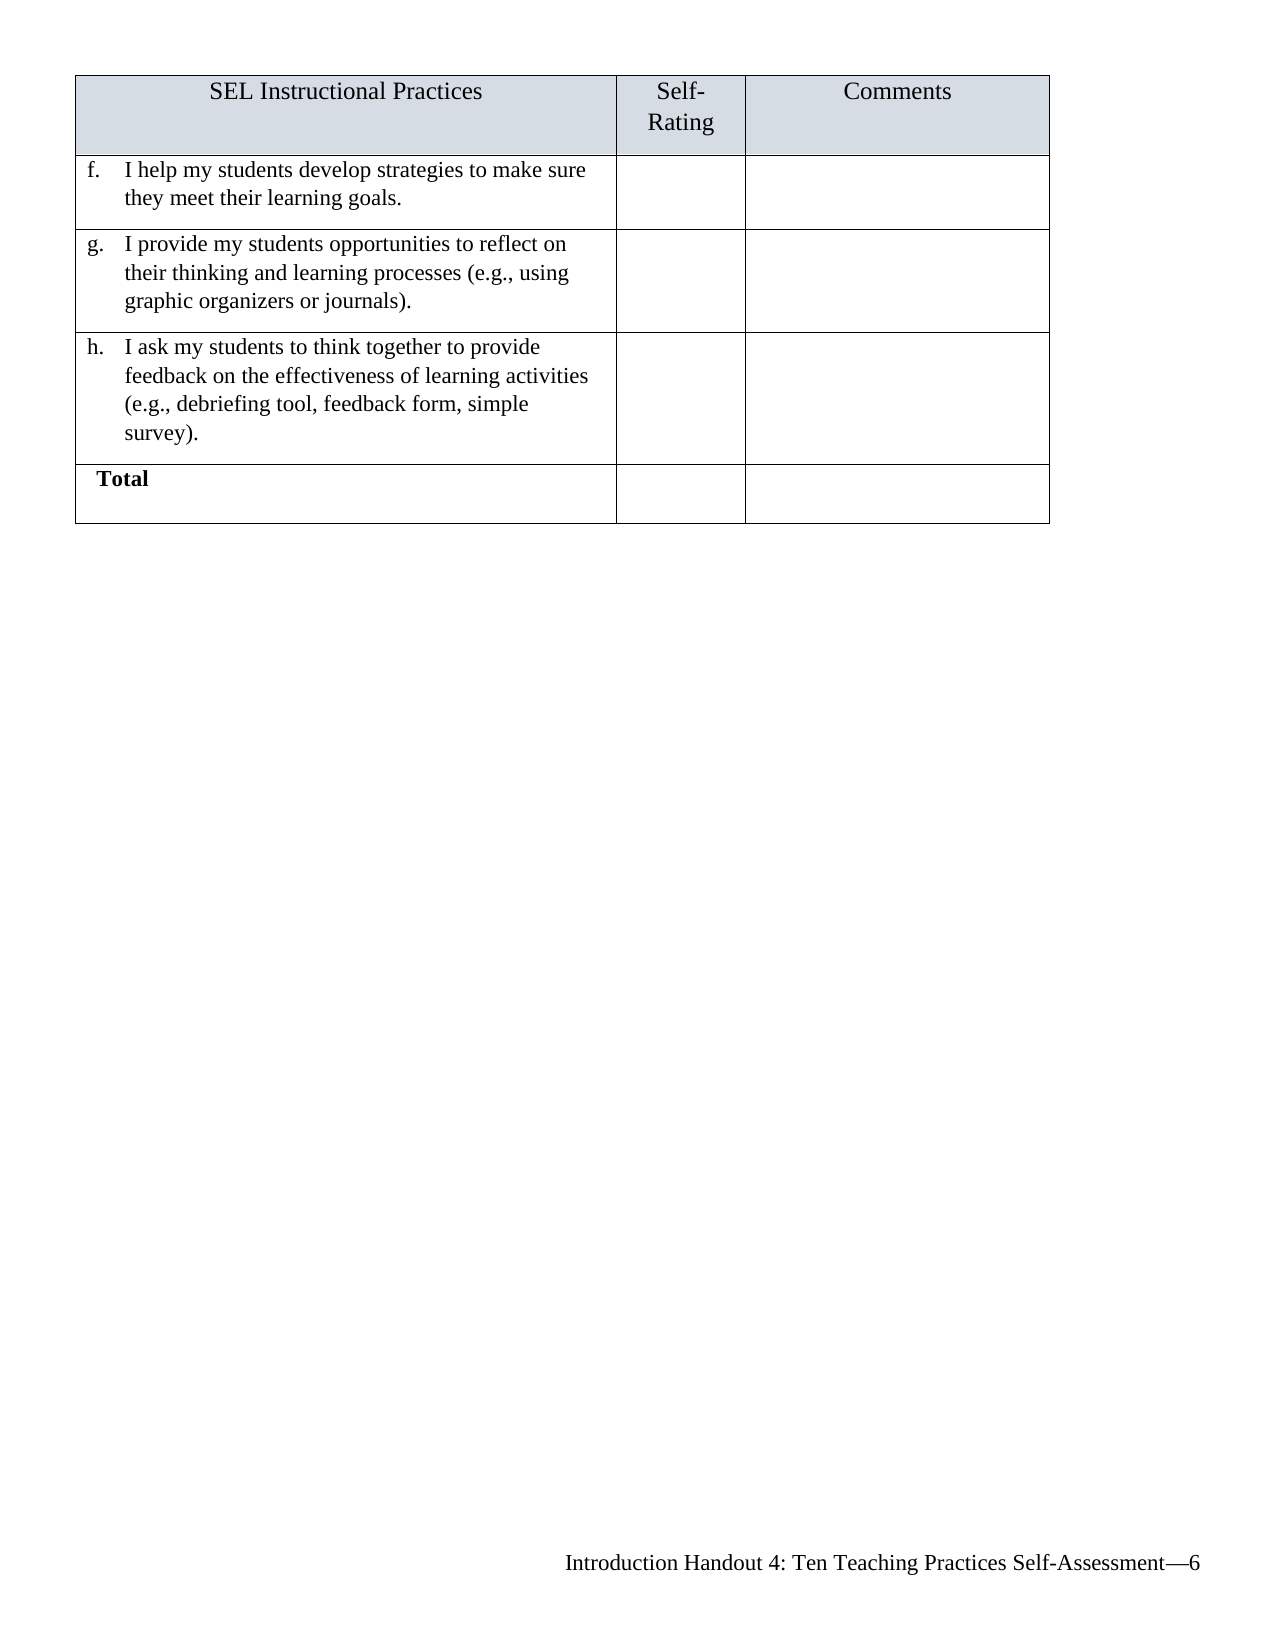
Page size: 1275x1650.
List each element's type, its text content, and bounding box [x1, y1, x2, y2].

table_cell I provide my students opportunities to reflect on their thinking and learning processes (e.g., using graphic organizers or journals). [76, 230, 616, 332]
table_cell Total [76, 465, 616, 523]
table_cell [746, 333, 1049, 464]
table_cell [746, 156, 1049, 229]
table_header Self- Rating [617, 76, 745, 154]
table_cell I ask my students to think together to provide feedback on the effectiveness of learning activities (e.g., debriefing tool, feedback form, simple survey). [76, 333, 616, 464]
table_header Comments [746, 76, 1049, 154]
table_cell [746, 465, 1049, 523]
table_cell [746, 230, 1049, 332]
table_cell [617, 333, 745, 464]
table_cell I help my students develop strategies to make sure they meet their learning goals. [76, 156, 616, 229]
table_cell [617, 465, 745, 523]
table_cell [617, 230, 745, 332]
table_cell [617, 156, 745, 229]
table_header SEL Instructional Practices [76, 76, 616, 154]
